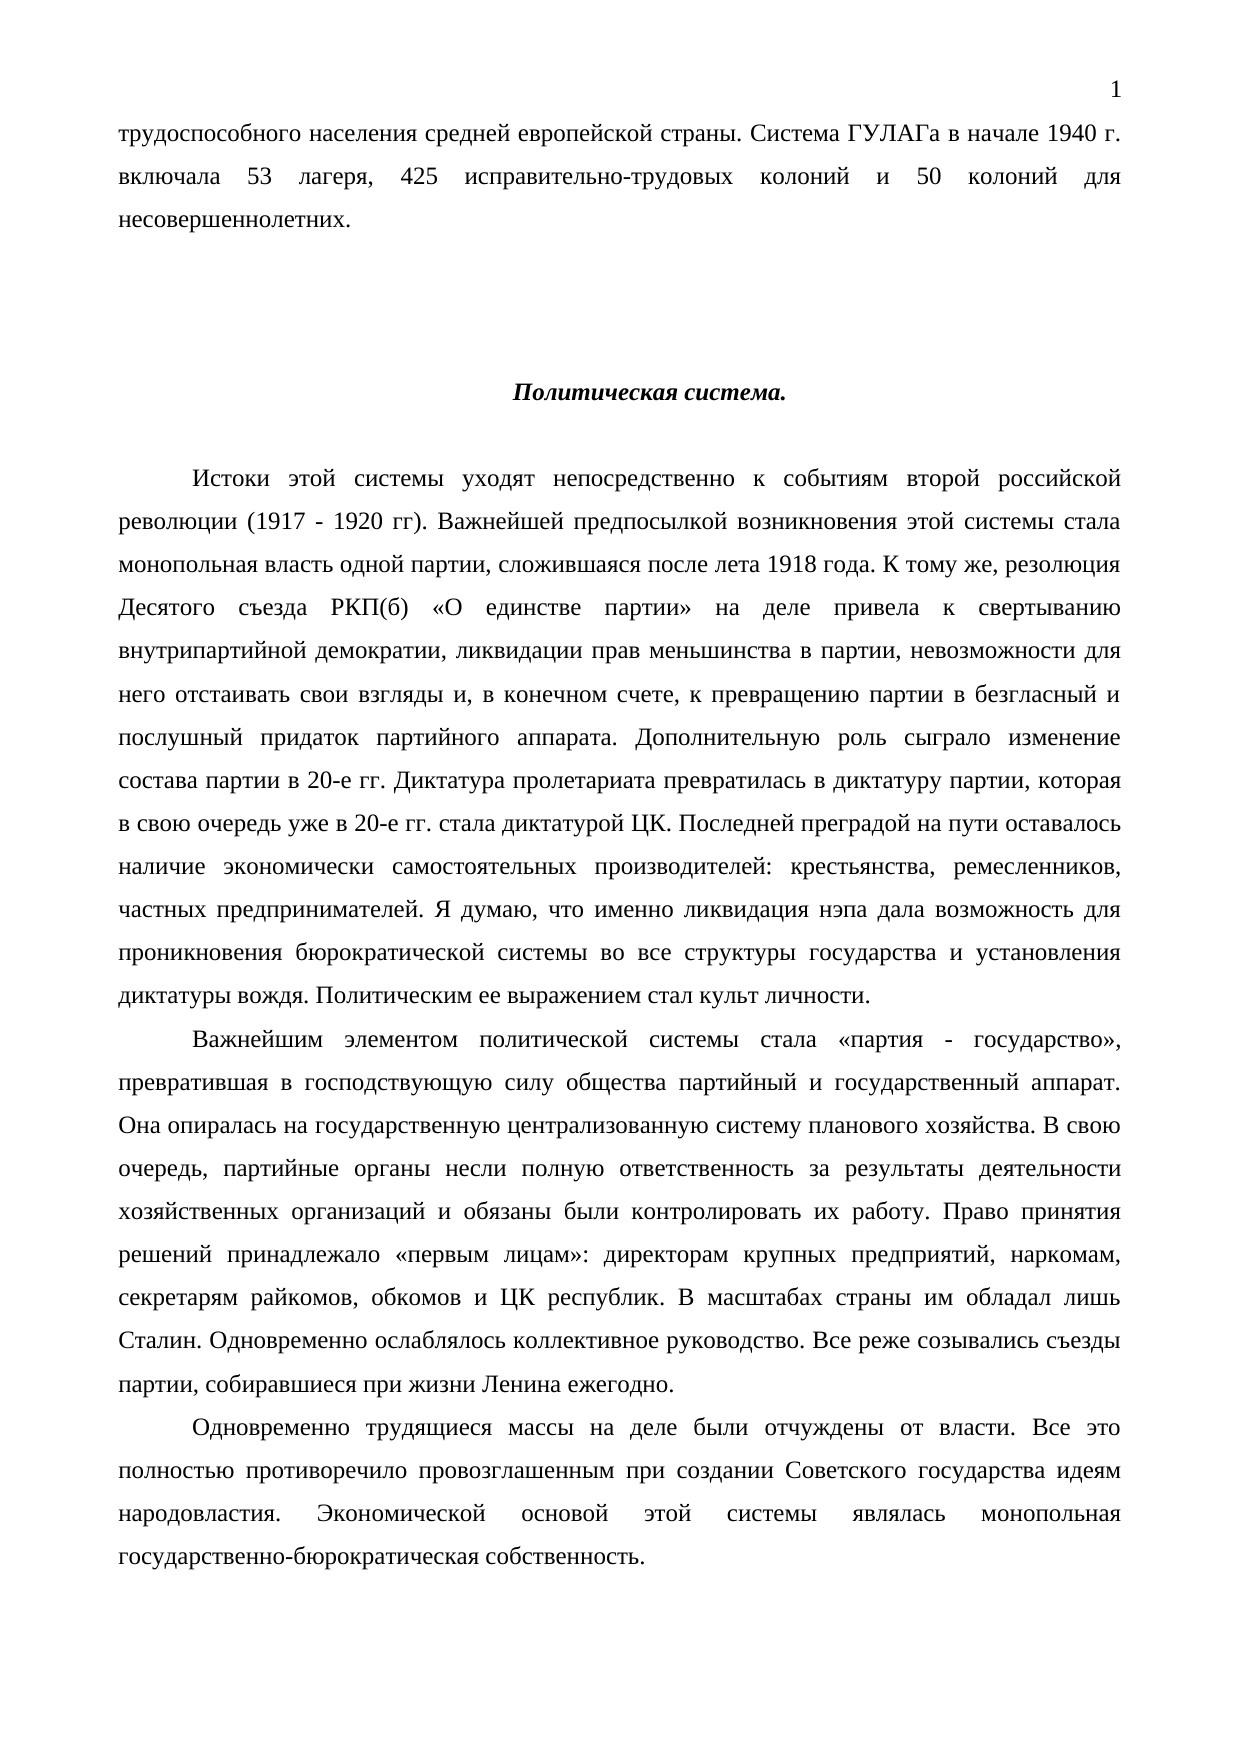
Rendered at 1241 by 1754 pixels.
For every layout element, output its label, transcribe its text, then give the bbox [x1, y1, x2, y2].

text Одновременно трудящиеся массы на деле были отчуждены от власти. Все это полностью противоречило провозглашенным при создании Советского государства идеям народовластия. Экономической основой этой системы являлась монопольная государственно-бюрократическая собственность. [118, 1412, 1122, 1570]
text Политическая система. [118, 377, 1122, 406]
text Важнейшим элементом политической системы стала «партия - государство», превратившая в господствующую силу общества партийный и государственный аппарат. Она опиралась на государственную централизованную систему планового хозяйства. В свою очередь, партийные органы несли полную ответственность за результаты деятельности хозяйственных организаций и обязаны были контролировать их работу. Право принятия решений принадлежало «первым лицам»: директорам крупных предприятий, наркомам, секретарям райкомов, обкомов и ЦК республик. В масштабах страны им обладал лишь Сталин. Одновременно ослаблялось коллективное руководство. Все реже созывались съезды партии, собиравшиеся при жизни Ленина ежегодно. [118, 1024, 1122, 1397]
text Истоки этой системы уходят непосредственно к событиям второй российской революции (1917 - 1920 гг). Важнейшей предпосылкой возникновения этой системы стала монопольная власть одной партии, сложившаяся после лета 1918 года. К тому же, резолюция Десятого съезда РКП(б) «О единстве партии» на деле привела к свертыванию внутрипартийной демократии, ликвидации прав меньшинства в партии, невозможности для него отстаивать свои взгляды и, в конечном счете, к превращению партии в безгласный и послушный придаток партийного аппарата. Дополнительную роль сыграло изменение состава партии в 20-е гг. Диктатура пролетариата превратилась в диктатуру партии, которая в свою очередь уже в 20-е гг. стала диктатурой ЦК. Последней преградой на пути оставалось наличие экономически самостоятельных производителей: крестьянства, ремесленников, частных предпринимателей. Я думаю, что именно ликвидация нэпа дала возможность для проникновения бюрократической системы во все структуры государства и установления диктатуры вождя. Политическим ее выражением стал культ личности. [118, 463, 1122, 1009]
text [118, 118, 1122, 233]
